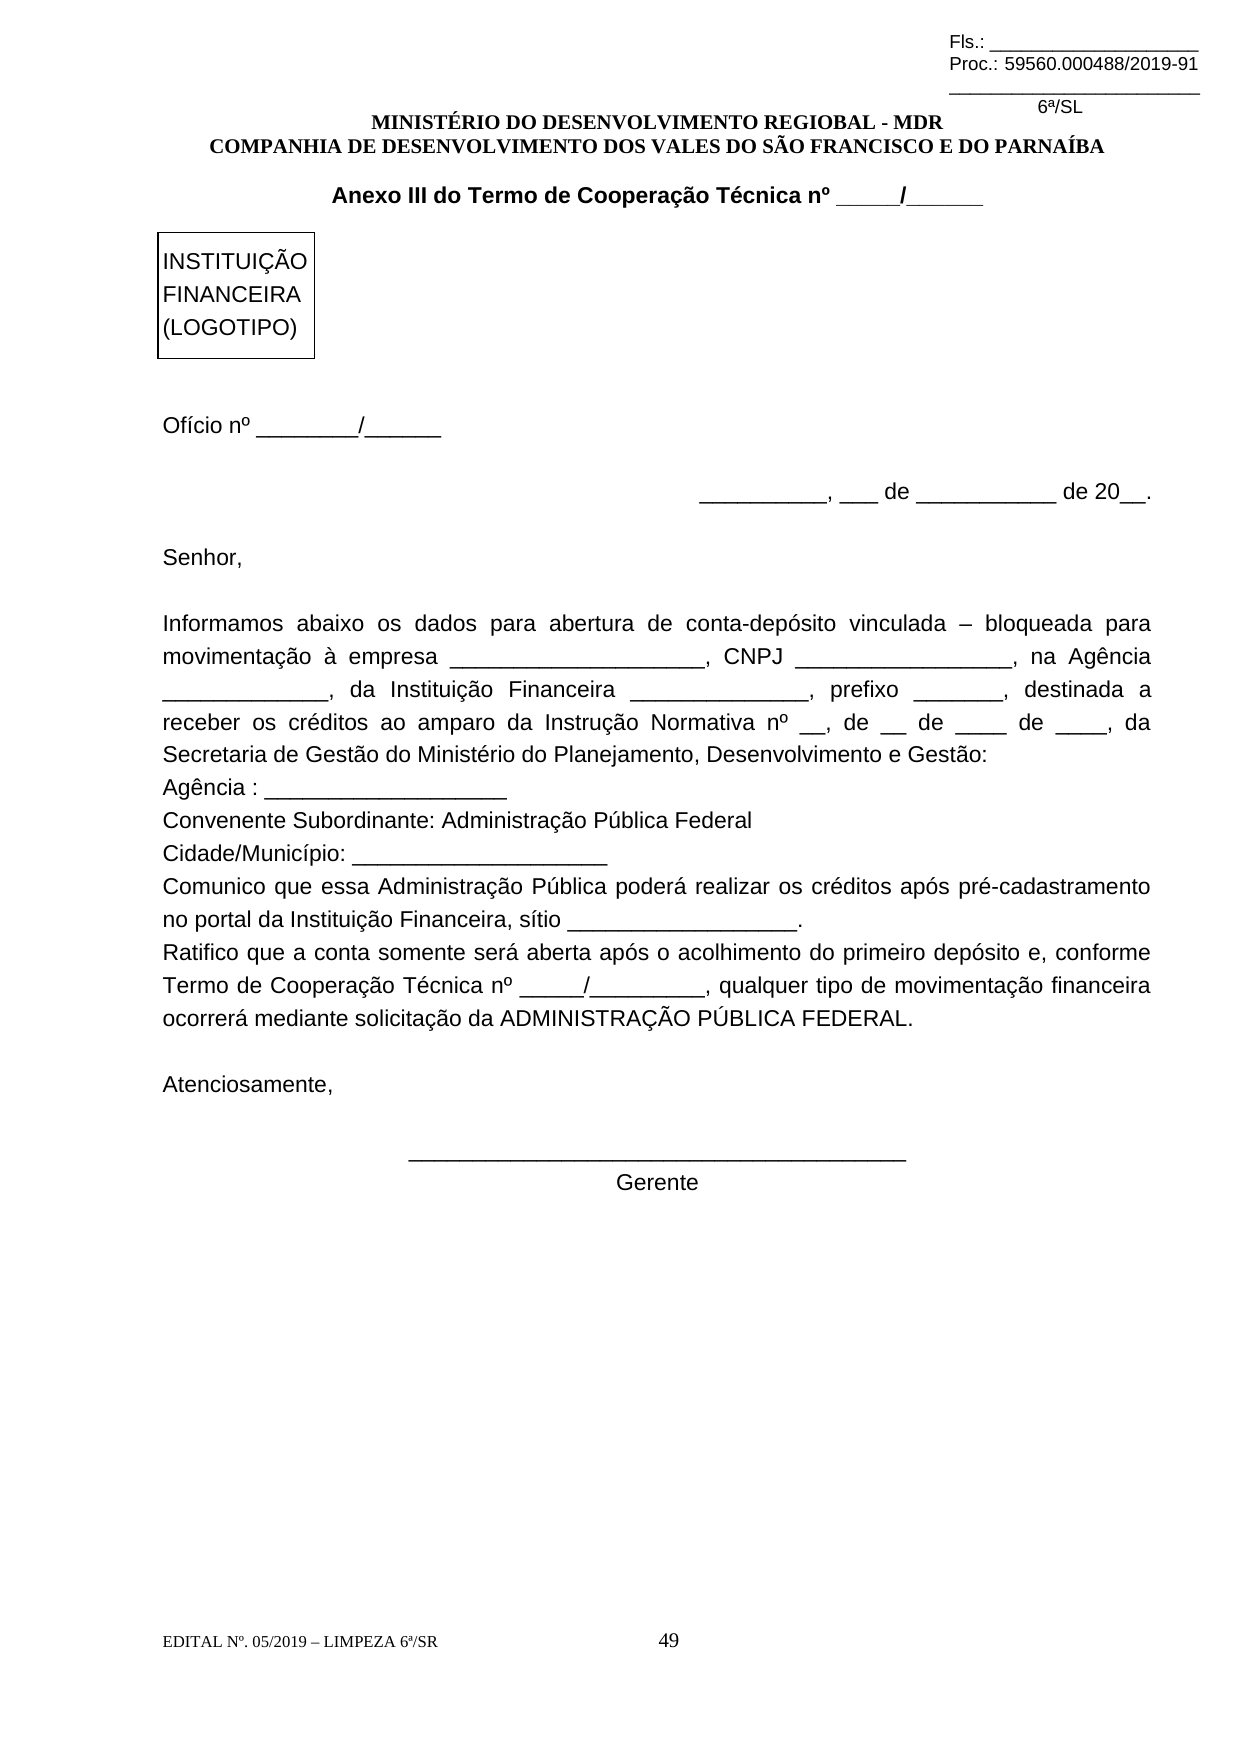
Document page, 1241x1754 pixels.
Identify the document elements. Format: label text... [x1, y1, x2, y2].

text Ratifico que a conta somente será aberta após o acolhimento do primeiro depósito e, conforme Termo de Cooperação Técnica nº _____/_________, qualquer tipo de movimentação financeira ocorrerá mediante solicitação da ADMINISTRAÇÃO PÚBLICA FEDERAL. [162, 939, 1152, 1031]
text Senhor, [162, 544, 1152, 570]
text Gerente [162, 1169, 1152, 1196]
text Comunico que essa Administração Pública poderá realizar os créditos após pré-cadastramento no portal da Instituição Financeira, sítio __________________. [162, 873, 1152, 932]
text Anexo III do Termo de Cooperação Técnica nº _____/______ [162, 182, 1152, 208]
text (LOGOTIPO) [162, 313, 1152, 340]
text Informamos abaixo os dados para abertura de conta-depósito vinculada – bloqueada para movimentação à empresa ____________________, CNPJ _________________, na Agência _____________, da Instituição Financeira ______________, prefixo _______, destinada a receber os créditos ao amparo da Instrução Normativa nº __, de __ de ____ de ____, da Secretaria de Gestão do Ministério do Planejamento, Desenvolvimento e Gestão: [162, 610, 1152, 768]
text Ofício nº ________/______ [162, 412, 1152, 438]
text Agência : ___________________ [162, 774, 1152, 801]
text Atenciosamente, [162, 1071, 1152, 1097]
text Cidade/Município: ____________________ [162, 840, 1152, 866]
text FINANCEIRA [162, 281, 1152, 307]
text _______________________________________ [162, 1136, 1152, 1163]
text Convenente Subordinante: Administração Pública Federal [162, 807, 1152, 833]
text __________, ___ de ___________ de 20__. [162, 478, 1152, 504]
text INSTITUIÇÃO [162, 248, 1152, 274]
